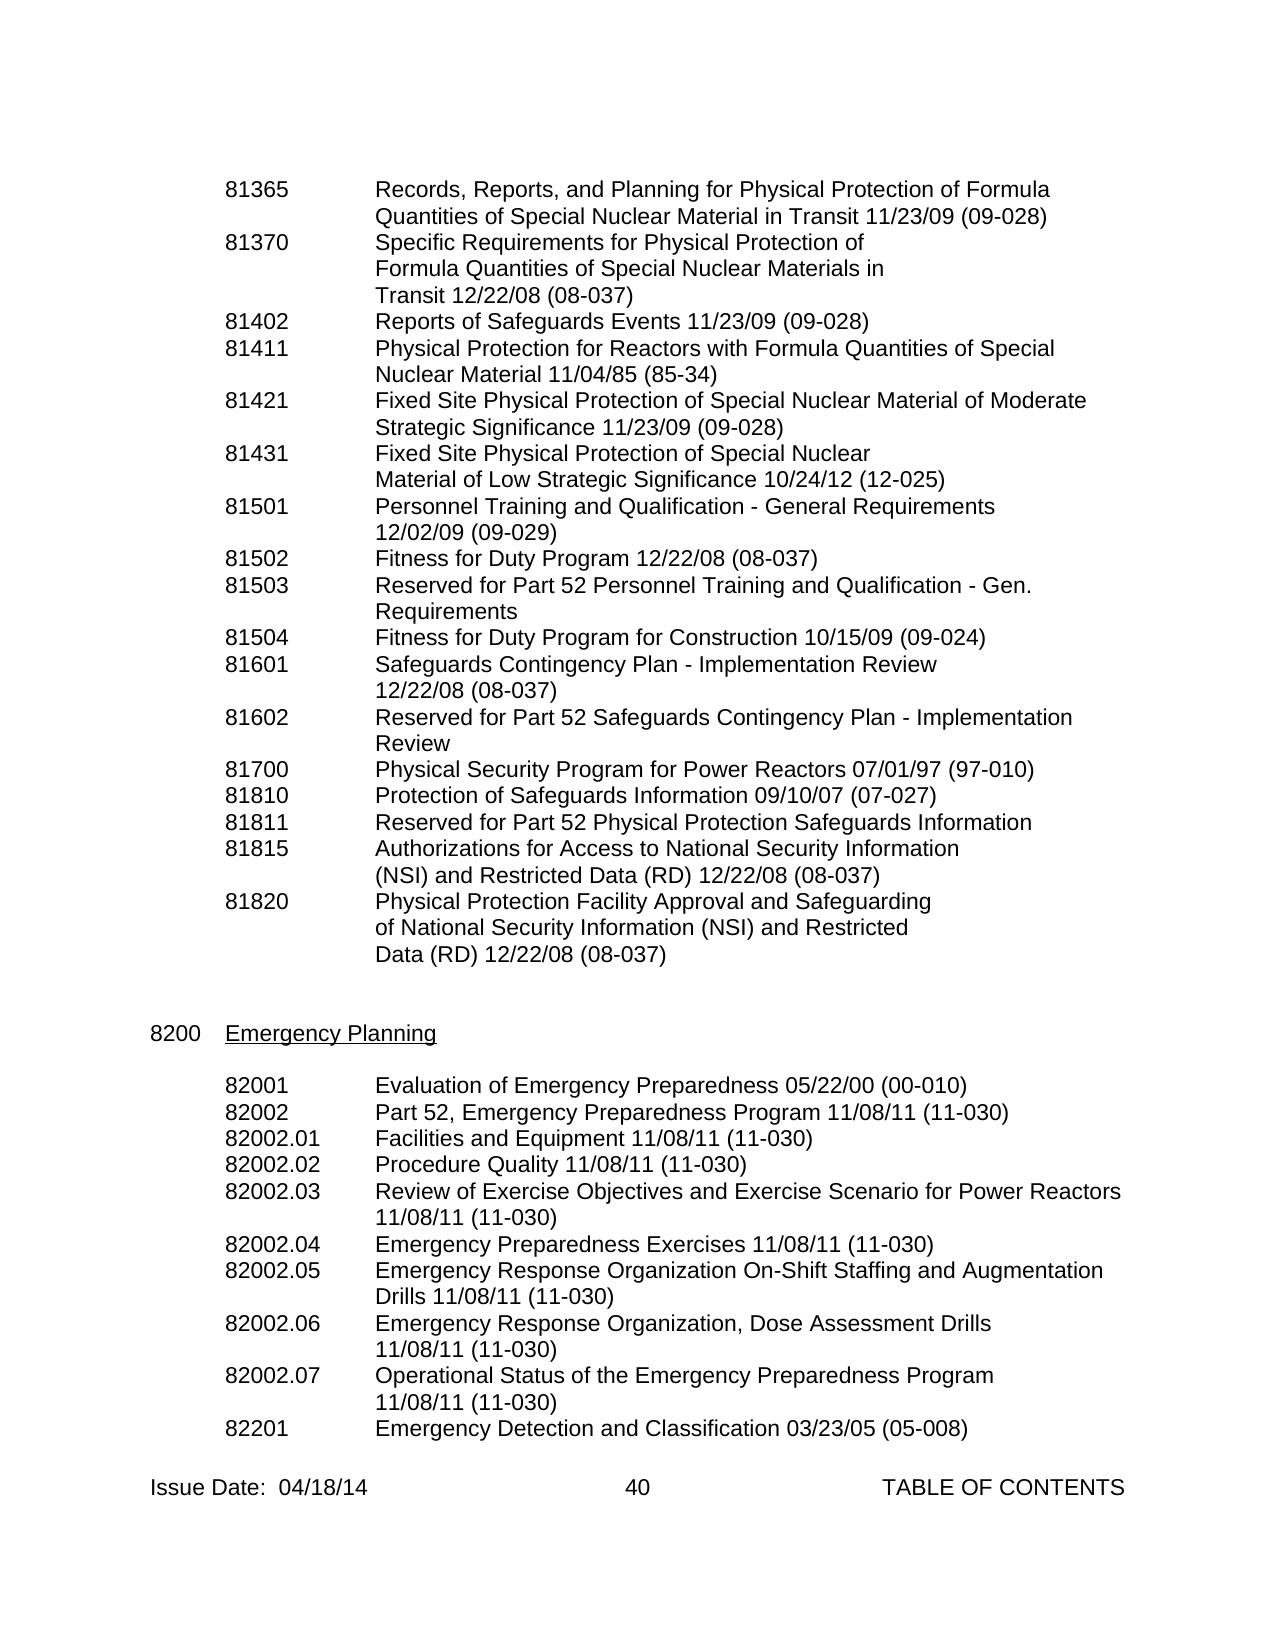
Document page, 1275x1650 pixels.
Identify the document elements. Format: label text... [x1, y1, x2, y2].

text 81402 Reports of Safeguards Events 11/23/09 (09-028) [150, 308, 1125, 334]
text 81365 Records, Reports, and Planning for Physical Protection of Formula Quantities of Special Nuclear Material in Transit 11/23/09 (09-028) [150, 176, 1125, 229]
text Formula Quantities of Special Nuclear Materials in [225, 255, 1125, 282]
text 82002.04 Emergency Preparedness Exercises 11/08/11 (11-030) [150, 1231, 1125, 1257]
text Data (RD) 12/22/08 (08-037) [225, 941, 1125, 967]
text 82002.07 Operational Status of the Emergency Preparedness Program [150, 1362, 1125, 1389]
text 81601 Safeguards Contingency Plan - Implementation Review [225, 651, 1125, 677]
text 81370 Specific Requirements for Physical Protection of [225, 229, 1125, 255]
text Transit 12/22/08 (08-037) [225, 282, 1125, 308]
text 82002.02 Procedure Quality 11/08/11 (11-030) [150, 1151, 1125, 1178]
text 11/08/11 (11-030) [375, 1336, 1125, 1362]
text 82002.05 Emergency Response Organization On-Shift Staffing and Augmentation Drills 11/08/11 (11-030) [225, 1257, 1125, 1309]
text 12/02/09 (09-029) [150, 519, 1125, 545]
text 8200 Emergency Planning [150, 1020, 1125, 1046]
text 81411 Physical Protection for Reactors with Formula Quantities of Special Nuclear Material 11/04/85 (85-34) [150, 334, 1125, 387]
text 81811 Reserved for Part 52 Physical Protection Safeguards Information [225, 809, 1125, 835]
text 12/22/08 (08-037) [225, 677, 1125, 703]
text 81820 Physical Protection Facility Approval and Safeguarding [150, 888, 1125, 914]
text 82002 Part 52, Emergency Preparedness Program 11/08/11 (11-030) [150, 1099, 1125, 1125]
text (NSI) and Restricted Data (RD) 12/22/08 (08-037) [150, 862, 1125, 888]
text 81501 Personnel Training and Qualification - General Requirements [150, 493, 1125, 519]
text 81503 Reserved for Part 52 Personnel Training and Qualification - Gen. Requirements [150, 572, 1125, 624]
text 81504 Fitness for Duty Program for Construction 10/15/09 (09-024) [150, 624, 1125, 651]
text Material of Low Strategic Significance 10/24/12 (12-025) [225, 466, 1125, 493]
text 82002.01 Facilities and Equipment 11/08/11 (11-030) [150, 1125, 1125, 1151]
text 81502 Fitness for Duty Program 12/22/08 (08-037) [150, 545, 1125, 572]
text 81810 Protection of Safeguards Information 09/10/07 (07-027) [225, 782, 1125, 809]
text 81700 Physical Security Program for Power Reactors 07/01/97 (97-010) [150, 756, 1125, 782]
text 82002.03 Review of Exercise Objectives and Exercise Scenario for Power Reactors 11/08/11 (11-030) [225, 1178, 1125, 1231]
text 11/08/11 (11-030) [150, 1389, 1125, 1415]
text 81602 Reserved for Part 52 Safeguards Contingency Plan - Implementation Review [225, 703, 1125, 756]
text 81431 Fixed Site Physical Protection of Special Nuclear [150, 440, 1125, 466]
text 81815 Authorizations for Access to National Security Information [150, 835, 1125, 862]
text 82001 Evaluation of Emergency Preparedness 05/22/00 (00-010) [150, 1072, 1125, 1099]
text 82002.06 Emergency Response Organization, Dose Assessment Drills [225, 1309, 1125, 1336]
text 82201 Emergency Detection and Classification 03/23/05 (05-008) [150, 1415, 1125, 1441]
text of National Security Information (NSI) and Restricted [225, 914, 1125, 941]
text 81421 Fixed Site Physical Protection of Special Nuclear Material of Moderate Strategic Significance 11/23/09 (09-028) [150, 387, 1125, 440]
